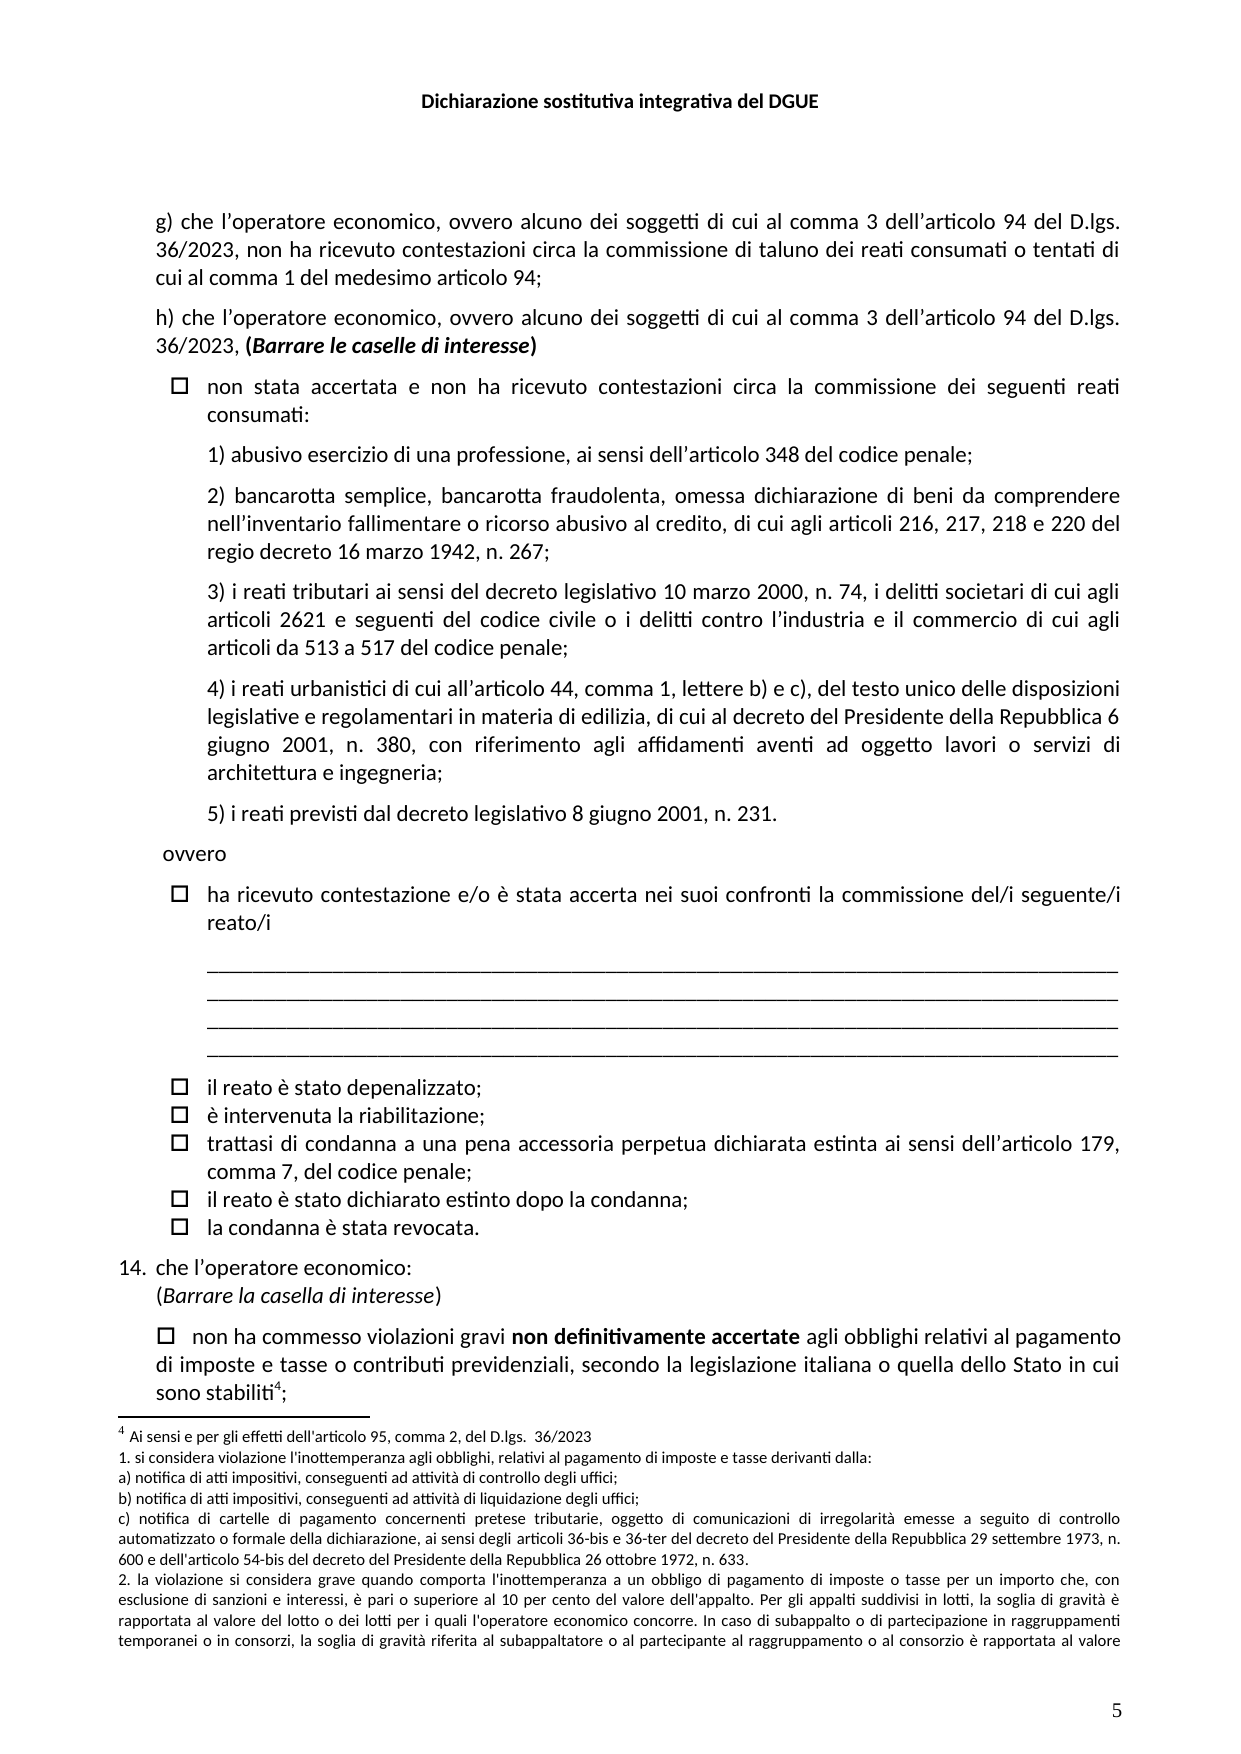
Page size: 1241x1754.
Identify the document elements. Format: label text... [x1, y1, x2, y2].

list che l’operatore economico: [118, 1283, 1122, 1311]
text ovvero [162, 839, 1122, 867]
list ha ricevuto contestazione e/o è stata accerta nei suoi confronti la commissione del/i seguente/i reato/i [169, 880, 1122, 936]
list è intervenuta la riabilitazione; [169, 1130, 1122, 1158]
text 2) bancarotta semplice, bancarotta fraudolenta, omessa dichiarazione di beni da comprendere nell’inventario fallimentare o ricorso abusivo al credito, di cui agli articoli 216, 217, 218 e 220 del regio decreto 16 marzo 1942, n. 267; [207, 481, 1122, 565]
list il reato è stato depenalizzato; [169, 1073, 1122, 1101]
text h) che l’operatore economico, ovvero alcuno dei soggetti di cui al comma 3 dell’articolo 94 del D.lgs. 36/2023, (Barrare le caselle di interesse) [155, 303, 1122, 359]
list trattasi di condanna a una pena accessoria perpetua dichiarata estinta ai sensi dell’articolo 179, comma 7, del codice penale; [169, 1158, 1122, 1214]
list il reato è stato dichiarato estinto dopo la condanna; [169, 1214, 1122, 1242]
text 1) abusivo esercizio di una professione, ai sensi dell’articolo 348 del codice penale; [207, 440, 1122, 468]
text ________________________________________________________________________________________________________________________________________________________________________________________________________________________________________________________________________________________________________________________________ [207, 948, 1122, 1060]
text 3) i reati tributari ai sensi del decreto legislativo 10 marzo 2000, n. 74, i delitti societari di cui agli articoli 2621 e seguenti del codice civile o i delitti contro l’industria e il commercio di cui agli articoli da 513 a 517 del codice penale; [207, 577, 1122, 662]
text g) che l’operatore economico, ovvero alcuno dei soggetti di cui al comma 3 dell’articolo 94 del D.lgs. 36/2023, non ha ricevuto contestazioni circa la commissione di taluno dei reati consumati o tentati di cui al comma 1 del medesimo articolo 94; [155, 207, 1122, 291]
text 5) i reati previsti dal decreto legislativo 8 giugno 2001, n. 231. [207, 799, 1122, 827]
text non ha commesso violazioni gravi non definitivamente accertate agli obblighi relativi al pagamento di imposte e tasse o contributi previdenziali, secondo la legislazione italiana o quella dello Stato in cui sono stabiliti; [156, 1351, 1122, 1435]
text (Barrare la casella di interesse) [156, 1311, 1122, 1339]
list non stata accertata e non ha ricevuto contestazioni circa la commissione dei seguenti reati consumati: [169, 372, 1122, 428]
list la condanna è stata revocata. [169, 1242, 1122, 1270]
text 4) i reati urbanistici di cui all’articolo 44, comma 1, lettere b) e c), del testo unico delle disposizioni legislative e regolamentari in materia di edilizia, di cui al decreto del Presidente della Repubblica 6 giugno 2001, n. 380, con riferimento agli affidamenti aventi ad oggetto lavori o servizi di architettura e ingegneria; [207, 674, 1122, 786]
